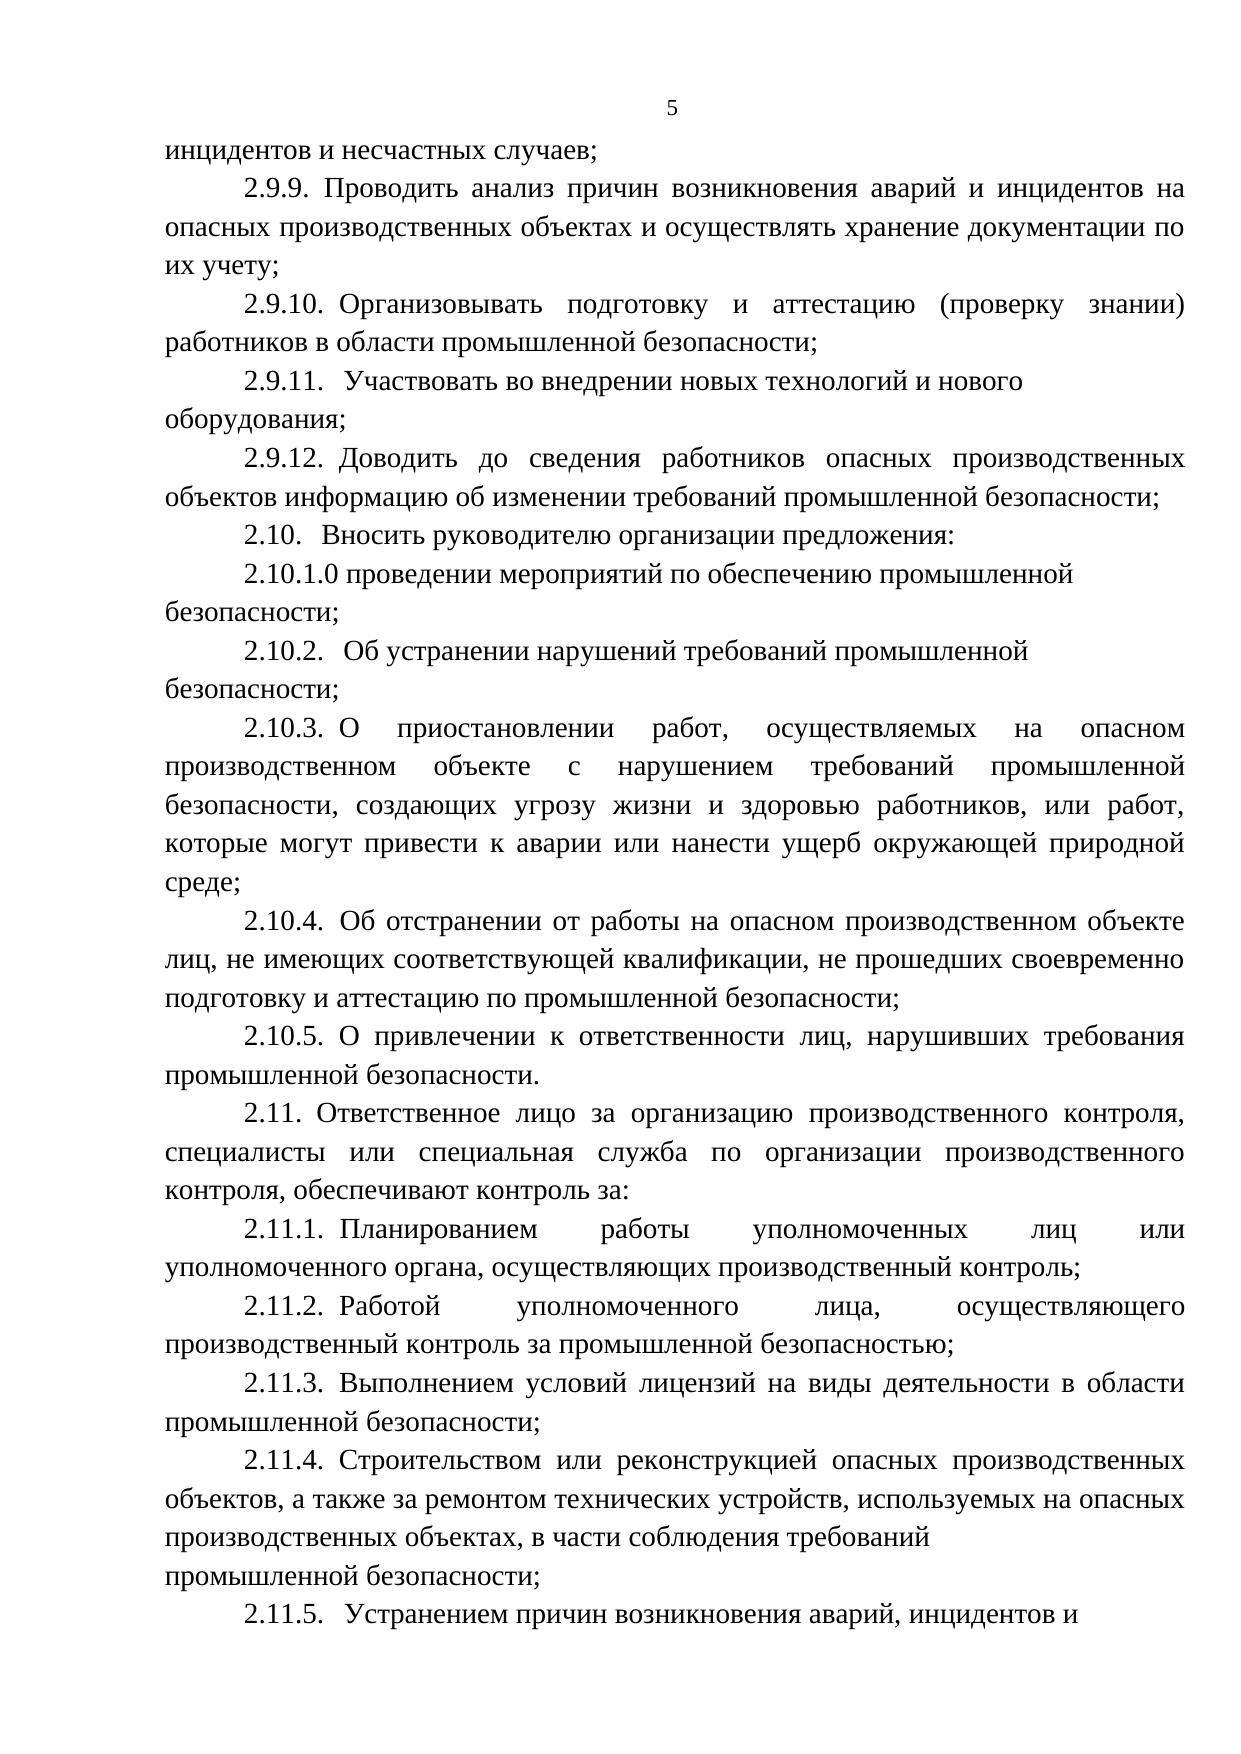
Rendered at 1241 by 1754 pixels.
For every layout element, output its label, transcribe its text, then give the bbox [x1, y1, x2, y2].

text промышленной безопасности; [164, 1558, 1186, 1591]
list Организовывать подготовку и аттестацию (проверку знании) работников в области промышленной безопасности; [164, 286, 1186, 358]
text 2.10.1.0 проведении мероприятий по обеспечению промышленной [164, 556, 1186, 589]
list О приостановлении работ, осуществляемых на опасном производственном объекте с нарушением требований промышленной безопасности, создающих угрозу жизни и здоровью работников, или работ, которые могут привести к аварии или нанести ущерб окружающей природной среде; [164, 710, 1186, 898]
list Планированием работы уполномоченных лиц или уполномоченного органа, осуществляющих производственный контроль; [164, 1211, 1186, 1283]
list Строительством или реконструкцией опасных производственных объектов, а также за ремонтом технических устройств, используемых на опасных производственных объектах, в части соблюдения требований [164, 1442, 1186, 1553]
list Устранением причин возникновения аварий, инцидентов и [164, 1596, 1186, 1630]
list Участвовать во внедрении новых технологий и нового [164, 363, 1186, 397]
list О привлечении к ответственности лиц, нарушивших требования промышленной безопасности. [164, 1018, 1186, 1090]
list Выполнением условий лицензий на виды деятельности в области промышленной безопасности; [164, 1365, 1186, 1437]
list Проводить анализ причин возникновения аварий и инцидентов на опасных производственных объектах и осуществлять хранение документации по их учету; [164, 170, 1186, 281]
list Вносить руководителю организации предложения: [164, 517, 1186, 551]
list Работой уполномоченного лица, осуществляющего производственный контроль за промышленной безопасностью; [164, 1288, 1186, 1360]
text безопасности; [164, 671, 1186, 705]
text оборудования; [164, 402, 1186, 435]
text инцидентов и несчастных случаев; [164, 132, 1186, 165]
list Об отстранении от работы на опасном производственном объекте лиц, не имеющих соответствующей квалификации, не прошедших своевременно подготовку и аттестацию по промышленной безопасности; [164, 903, 1186, 1013]
list Об устранении нарушений требований промышленной [164, 633, 1186, 666]
text безопасности; [164, 594, 1186, 628]
list Доводить до сведения работников опасных производственных объектов информацию об изменении требований промышленной безопасности; [164, 440, 1186, 512]
list Ответственное лицо за организацию производственного контроля, специалисты или специальная служба по организации производственного контроля, обеспечивают контроль за: [164, 1095, 1186, 1206]
